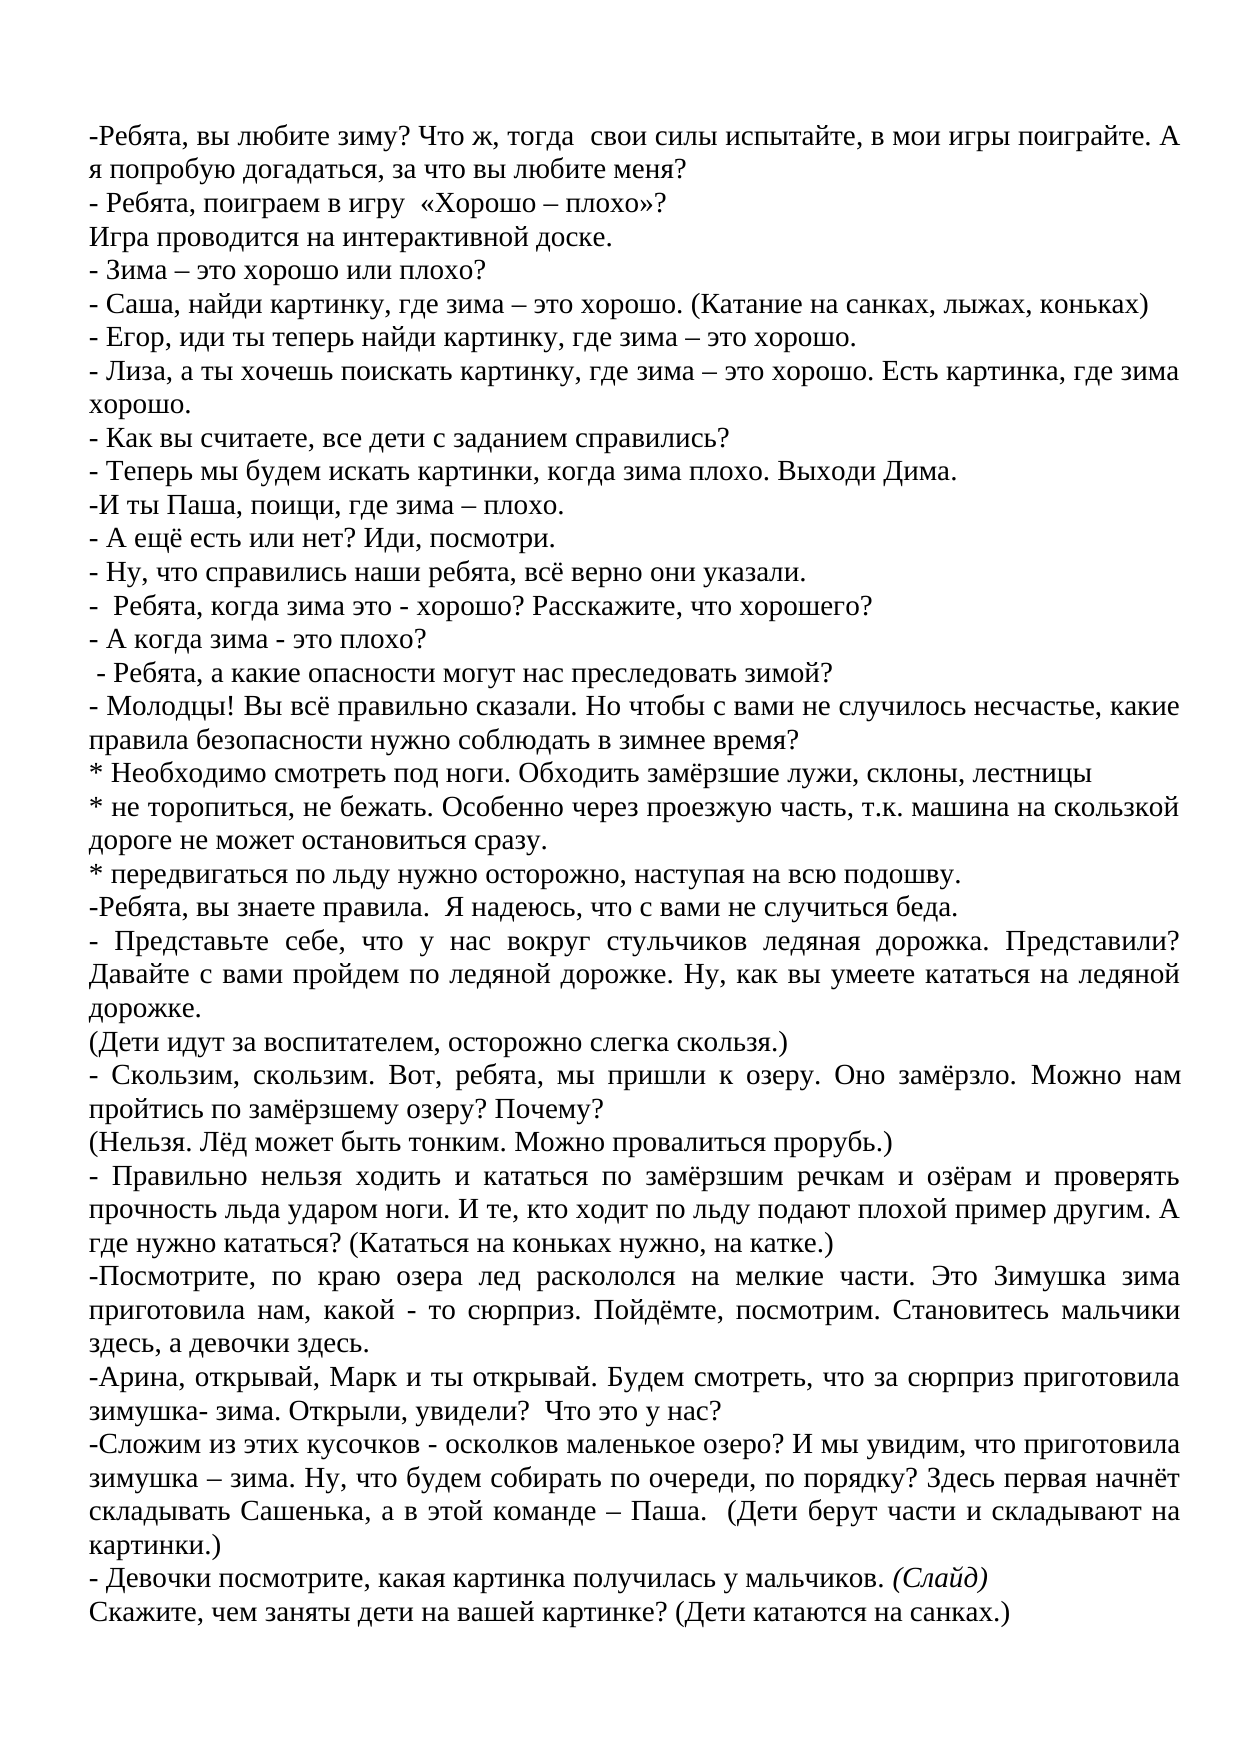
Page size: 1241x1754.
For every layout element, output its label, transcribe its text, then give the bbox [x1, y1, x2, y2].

text -И ты Паша, поищи, где зима – плохо. [89, 487, 1181, 521]
text - Девочки посмотрите, какая картинка получилась у мальчиков. (Слайд) [89, 1560, 1181, 1594]
text - Лиза, а ты хочешь поискать картинку, где зима – это хорошо. Есть картинка, где зима хорошо. [89, 353, 1181, 420]
text -Сложим из этих кусочков - осколков маленькое озеро? И мы увидим, что приготовила зимушка – зима. Ну, что будем собирать по очереди, по порядку? Здесь первая начнёт складывать Сашенька, а в этой команде – Паша. (Дети берут части и складывают на картинки.) [89, 1426, 1181, 1560]
text - Зима – это хорошо или плохо? [89, 252, 1181, 286]
text - А когда зима - это плохо? [89, 621, 1181, 655]
text -Ребята, вы знаете правила. Я надеюсь, что с вами не случиться беда. [89, 889, 1181, 923]
text - Ребята, когда зима это - хорошо? Расскажите, что хорошего? [89, 588, 1181, 621]
text * не торопиться, не бежать. Особенно через проезжую часть, т.к. машина на скользкой дороге не может остановиться сразу. [89, 789, 1181, 856]
text - А ещё есть или нет? Иди, посмотри. [89, 521, 1181, 554]
text - Саша, найди картинку, где зима – это хорошо. (Катание на санках, лыжах, коньках) [89, 286, 1181, 319]
text - Молодцы! Вы всё правильно сказали. Но чтобы с вами не случилось несчастье, какие правила безопасности нужно соблюдать в зимнее время? [89, 688, 1181, 755]
text - Теперь мы будем искать картинки, когда зима плохо. Выходи Дима. [89, 453, 1181, 487]
text - Как вы считаете, все дети с заданием справились? [89, 420, 1181, 453]
text (Нельзя. Лёд может быть тонким. Можно провалиться прорубь.) [89, 1124, 1181, 1158]
text - Ребята, а какие опасности могут нас преследовать зимой? [89, 655, 1181, 688]
text (Дети идут за воспитателем, осторожно слегка скользя.) [89, 1024, 1181, 1057]
text - Скользим, скользим. Вот, ребята, мы пришли к озеру. Оно замёрзло. Можно нам пройтись по замёрзшему озеру? Почему? [89, 1057, 1181, 1124]
text - Правильно нельзя ходить и кататься по замёрзшим речкам и озёрам и проверять прочность льда ударом ноги. И те, кто ходит по льду подают плохой пример другим. А где нужно кататься? (Кататься на коньках нужно, на катке.) [89, 1158, 1181, 1258]
text Игра проводится на интерактивной доске. [89, 219, 1181, 252]
text -Ребята, вы любите зиму? Что ж, тогда свои силы испытайте, в мои игры поиграйте. А я попробую догадаться, за что вы любите меня? [89, 118, 1181, 185]
text - Представьте себе, что у нас вокруг стульчиков ледяная дорожка. Представили? Давайте с вами пройдем по ледяной дорожке. Ну, как вы умеете кататься на ледяной дорожке. [89, 923, 1181, 1024]
text - Ну, что справились наши ребята, всё верно они указали. [89, 554, 1181, 588]
text -Посмотрите, по краю озера лед раскололся на мелкие части. Это Зимушка зима приготовила нам, какой - то сюрприз. Пойдёмте, посмотрим. Становитесь мальчики здесь, а девочки здесь. [89, 1258, 1181, 1359]
text - Ребята, поиграем в игру «Хорошо – плохо»? [89, 185, 1181, 219]
text * передвигаться по льду нужно осторожно, наступая на всю подошву. [89, 856, 1181, 889]
text -Арина, открывай, Марк и ты открывай. Будем смотреть, что за сюрприз приготовила зимушка- зима. Открыли, увидели? Что это у нас? [89, 1359, 1181, 1426]
text Скажите, чем заняты дети на вашей картинке? (Дети катаются на санках.) [89, 1594, 1181, 1627]
text * Необходимо смотреть под ноги. Обходить замёрзшие лужи, склоны, лестницы [89, 755, 1181, 789]
text - Егор, иди ты теперь найди картинку, где зима – это хорошо. [89, 319, 1181, 353]
